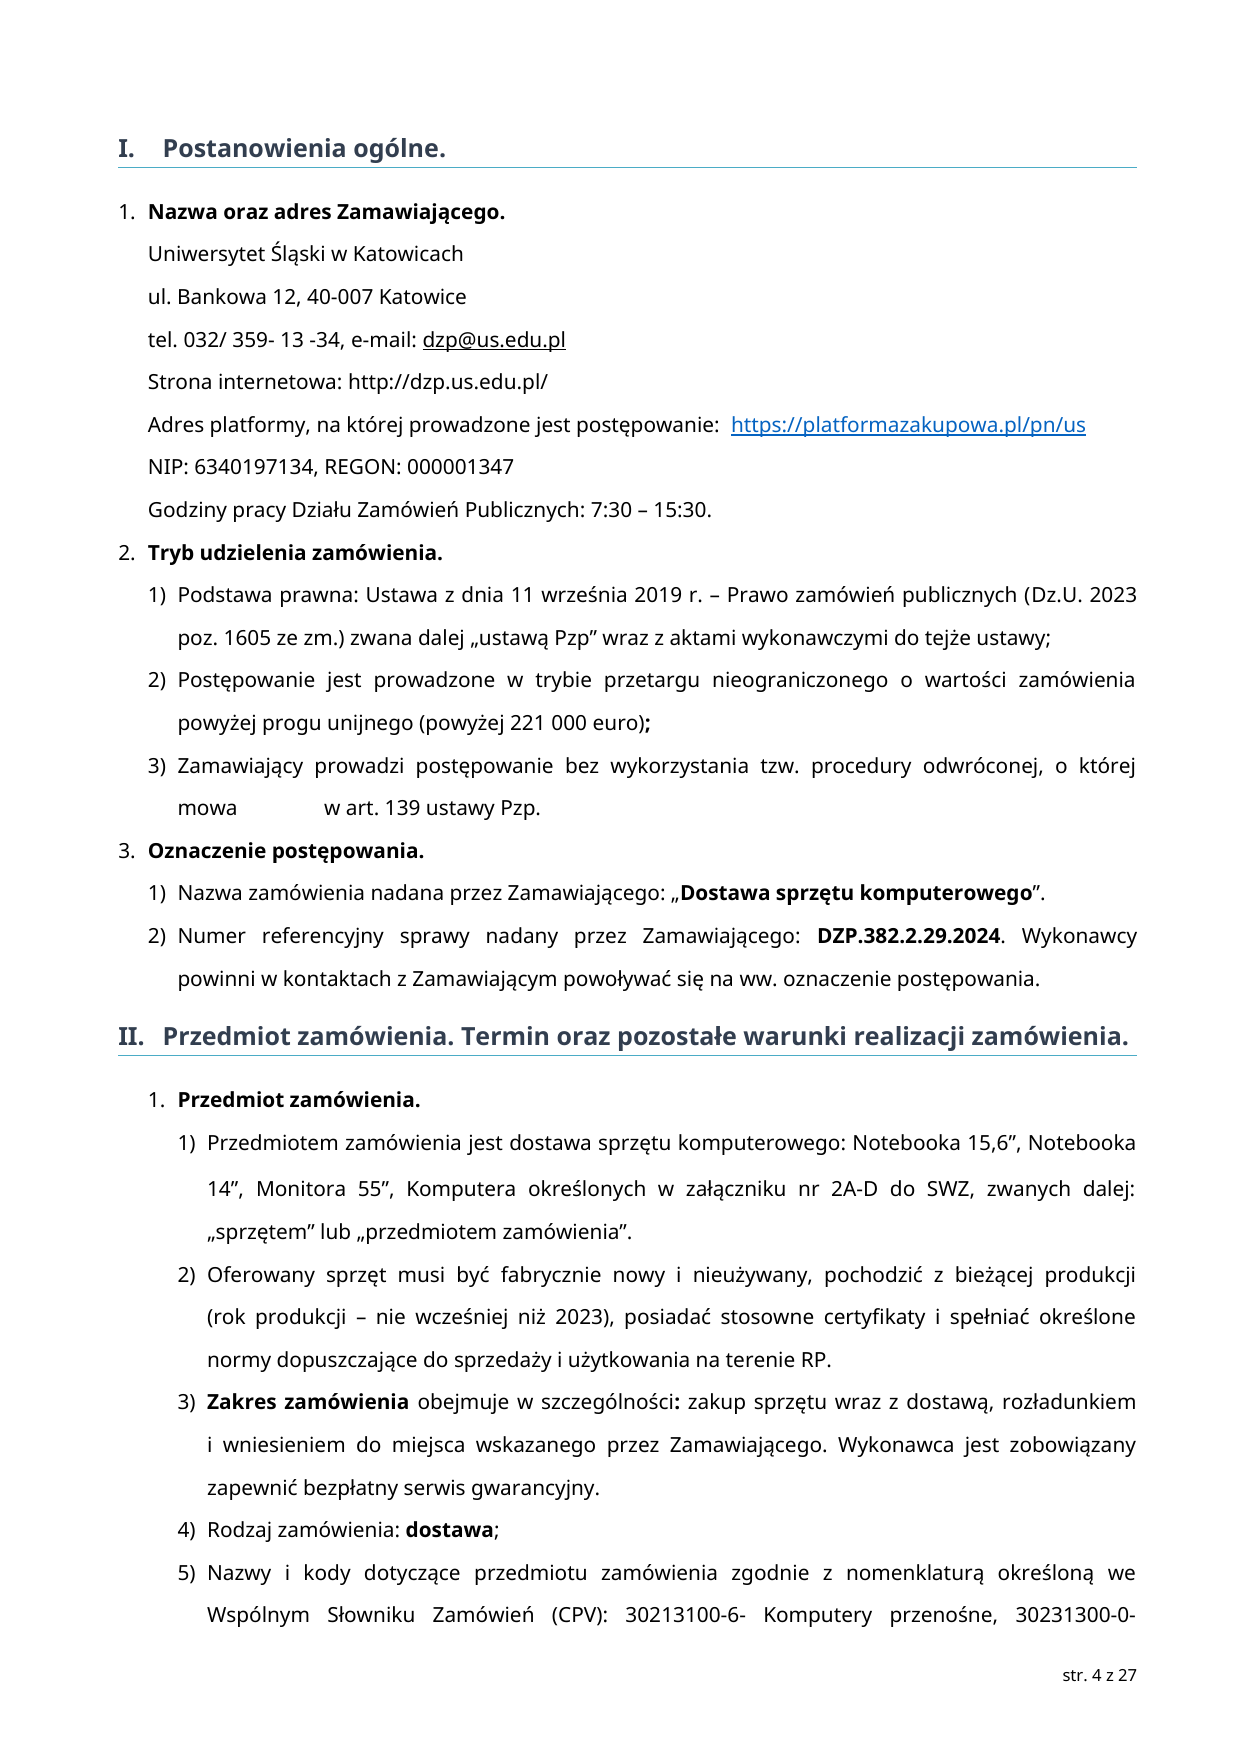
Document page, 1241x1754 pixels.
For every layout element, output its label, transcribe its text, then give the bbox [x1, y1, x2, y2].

subtitle Przedmiot zamówienia. Termin oraz pozostałe warunki realizacji zamówienia. [118, 1019, 1137, 1055]
text Godziny pracy Działu Zamówień Publicznych: 7:30 – 15:30. [148, 495, 1137, 523]
subtitle Postanowienia ogólne. [118, 131, 1137, 167]
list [177, 1558, 1137, 1629]
list Oferowany sprzęt musi być fabrycznie nowy i nieużywany, pochodzić z bieżącej produkcji (rok produkcji – nie wcześniej niż 2023), posiadać stosowne certyfikaty i spełniać określone normy dopuszczające do sprzedaży i użytkowania na terenie RP. [177, 1260, 1137, 1373]
text Uniwersytet Śląski w Katowicach [148, 239, 1137, 268]
subtitle Oznaczenie postępowania. [118, 836, 1137, 864]
subtitle Tryb udzielenia zamówienia. [118, 538, 1137, 566]
text NIP: 6340197134, REGON: 000001347 [148, 452, 1137, 481]
subtitle Postępowanie jest prowadzone w trybie przetargu nieograniczonego o wartości zamówienia powyżej progu unijnego (powyżej 221 000 euro); [148, 666, 1137, 737]
list Zakres zamówienia obejmuje w szczególności: zakup sprzętu wraz z dostawą, rozładunkiem i wniesieniem do miejsca wskazanego przez Zamawiającego. Wykonawca jest zobowiązany zapewnić bezpłatny serwis gwarancyjny. [177, 1387, 1137, 1501]
subtitle Przedmiot zamówienia. [148, 1085, 1137, 1113]
text ul. Bankowa 12, 40-007 Katowice [148, 282, 1137, 311]
subtitle Podstawa prawna: Ustawa z dnia 11 września 2019 r. – Prawo zamówień publicznych (Dz.U. 2023 poz. 1605 ze zm.) zwana dalej „ustawą Pzp” wraz z aktami wykonawczymi do tejże ustawy; [148, 580, 1137, 651]
subtitle Nazwa oraz adres Zamawiającego. [118, 197, 1137, 225]
list Rodzaj zamówienia: dostawa; [177, 1515, 1137, 1544]
list Numer referencyjny sprawy nadany przez Zamawiającego: DZP.382.2.29.2024. Wykonawcy powinni w kontaktach z Zamawiającym powoływać się na ww. oznaczenie postępowania. [148, 921, 1137, 992]
text Adres platformy, na której prowadzone jest postępowanie: https://platformazakupowa.pl/pn/us [148, 410, 1137, 438]
subtitle Zamawiający prowadzi postępowanie bez wykorzystania tzw. procedury odwróconej, o której mowa w art. 139 ustawy Pzp. [148, 751, 1137, 822]
list Przedmiotem zamówienia jest dostawa sprzętu komputerowego: Notebooka 15,6”, Notebooka 14”, Monitora 55”, Komputera określonych w załączniku nr 2A-D do SWZ, zwanych dalej: „sprzętem” lub „przedmiotem zamówienia”. [177, 1128, 1137, 1246]
text Strona internetowa: http://dzp.us.edu.pl/ [148, 367, 1137, 396]
text tel. 032/ 359- 13 -34, e-mail: dzp@us.edu.pl [148, 325, 1137, 353]
subtitle Nazwa zamówienia nadana przez Zamawiającego: „Dostawa sprzętu komputerowego”. [148, 878, 1137, 907]
